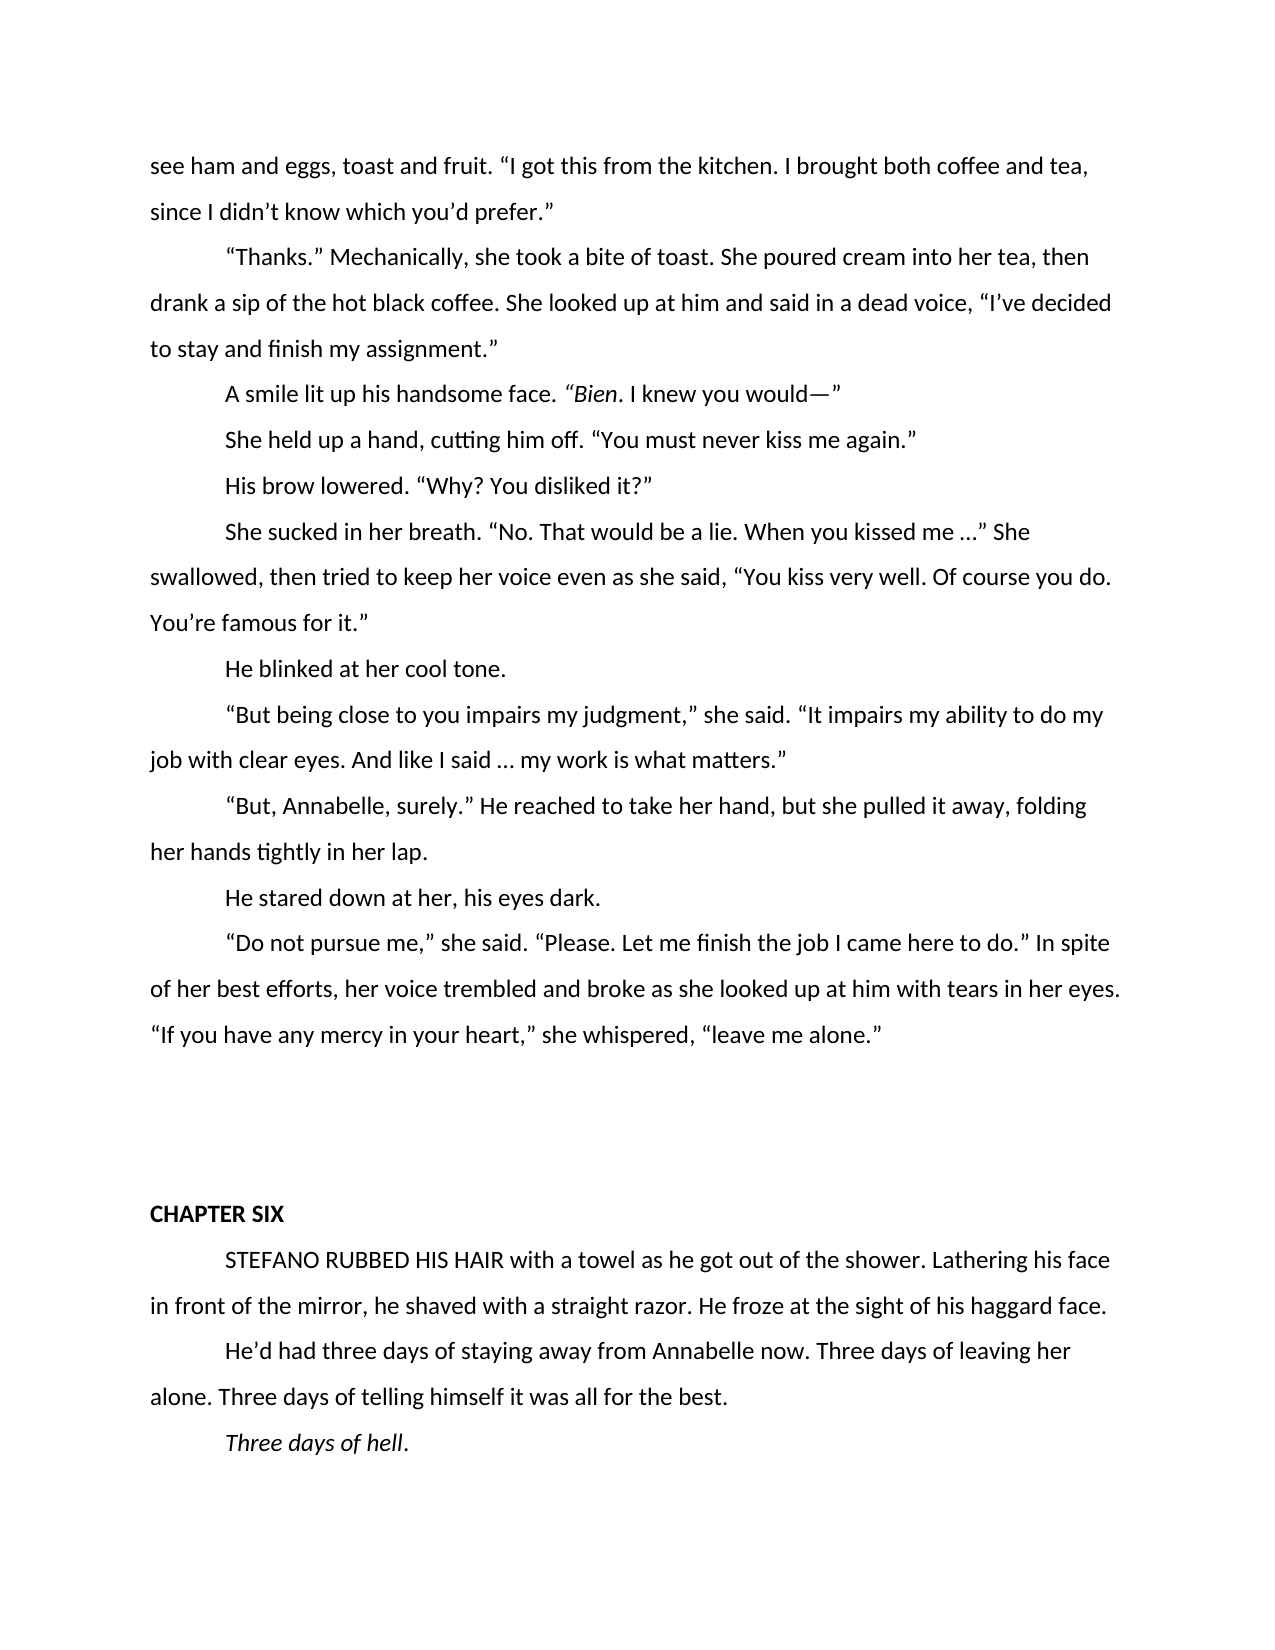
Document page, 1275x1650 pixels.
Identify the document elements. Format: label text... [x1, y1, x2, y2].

text Three days of hell. [150, 1427, 1125, 1457]
text She held up a hand, cutting him off. “You must never kiss me again.” [150, 424, 1125, 455]
text “But, Annabelle, surely.” He reached to take her hand, but she pulled it away, folding her hands tightly in her lap. [150, 790, 1125, 866]
text CHAPTER SIX [150, 1198, 1125, 1229]
text STEFANO RUBBED HIS HAIR with a towel as he got out of the shower. Lathering his face in front of the mirror, he shaved with a straight razor. He froze at the sight of his haggard face. [150, 1244, 1125, 1320]
text His brow lowered. “Why? You disliked it?” [150, 470, 1125, 501]
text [150, 150, 1125, 226]
text “But being close to you impairs my judgment,” she said. “It impairs my ability to do my job with clear eyes. And like I said … my work is what matters.” [150, 699, 1125, 775]
text She sucked in her breath. “No. That would be a lie. When you kissed me …” She swallowed, then tried to keep her voice even as she said, “You kiss very well. Of course you do. You’re famous for it.” [150, 516, 1125, 638]
text He stared down at her, his eyes dark. [150, 882, 1125, 912]
text “Do not pursue me,” she said. “Please. Let me finish the job I came here to do.” In spite of her best efforts, her voice trembled and broke as she looked up at him with tears in her eyes. “If you have any mercy in your heart,” she whispered, “leave me alone.” [150, 927, 1125, 1049]
text He’d had three days of staying away from Annabelle now. Three days of leaving her alone. Three days of telling himself it was all for the best. [150, 1336, 1125, 1412]
text A smile lit up his handsome face. “Bien. I knew you would—” [150, 379, 1125, 409]
text “Thanks.” Mechanically, she took a bite of toast. She poured cream into her tea, then drank a sip of the hot black coffee. She looked up at him and said in a dead voice, “I’ve decided to stay and finish my assignment.” [150, 241, 1125, 363]
text He blinked at her cool tone. [150, 653, 1125, 683]
